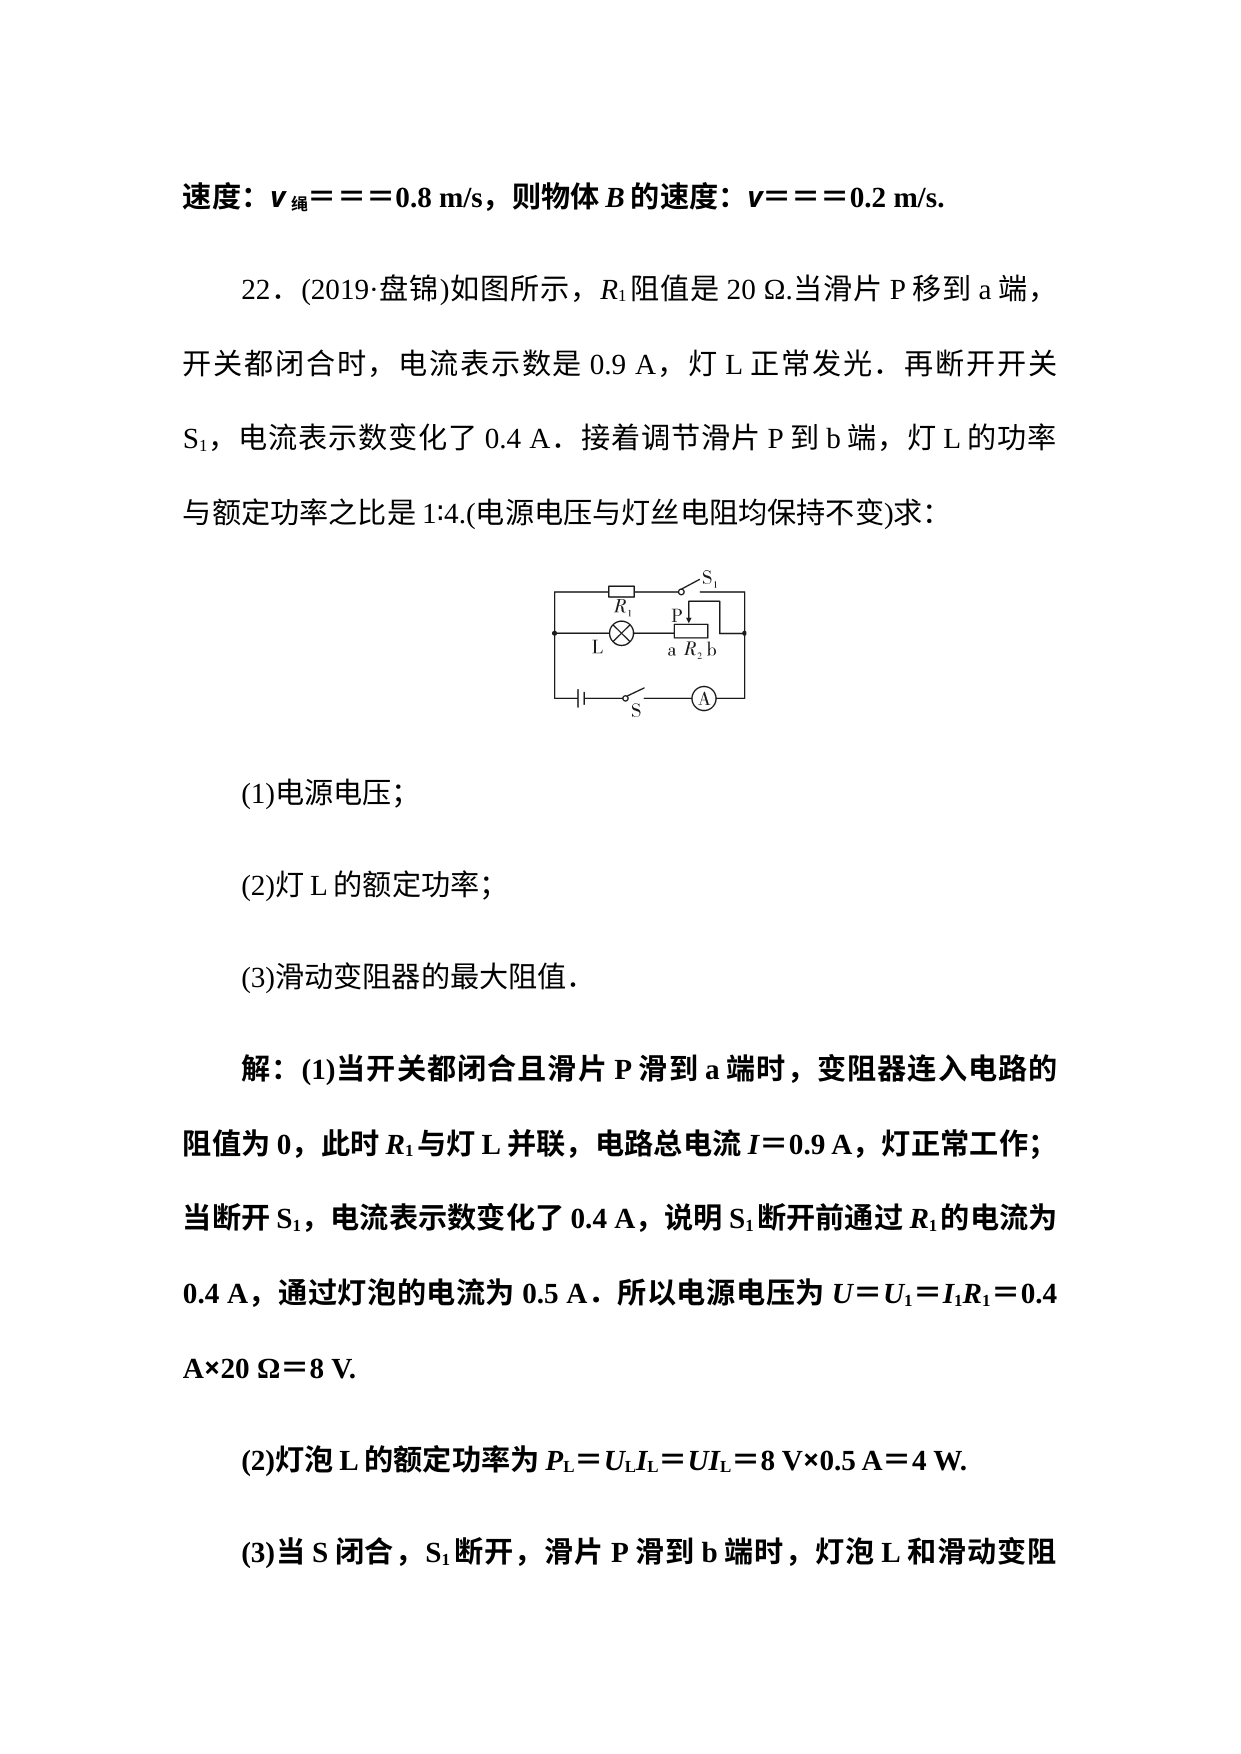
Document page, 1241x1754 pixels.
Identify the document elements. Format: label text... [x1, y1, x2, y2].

text (2)灯泡L的额定功率为PL＝ULIL＝UIL＝8 V×0.5 A＝4 W. [183, 1425, 1058, 1490]
text 22．(2019·盘锦)如图所示，R1阻值是20 Ω.当滑片P移到a端，开关都闭合时，电流表示数是0.9 A，灯L正常发光．再断开开关S1，电流表示数变化了0.4 A．接着调节滑片P到b端，灯L的功率与额定功率之比是1∶4.(电源电压与灯丝电阻均保持不变)求： [183, 254, 1058, 543]
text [183, 162, 1058, 227]
text 解：(1)当开关都闭合且滑片P滑到a端时，变阻器连入电路的阻值为0，此时R1与灯L并联，电路总电流I＝0.9 A，灯正常工作；当断开S1，电流表示数变化了0.4 A，说明S1断开前通过R1的电流为0.4 A，通过灯泡的电流为0.5 A．所以电源电压为U＝U1＝I1R1＝0.4 A×20 Ω＝8 V. [183, 1034, 1058, 1398]
picture [552, 570, 747, 717]
text (3)滑动变阻器的最大阻值． [183, 942, 1058, 1007]
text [183, 1517, 1058, 1582]
text (2)灯L的额定功率； [183, 850, 1058, 915]
text (1)电源电压； [183, 758, 1058, 823]
